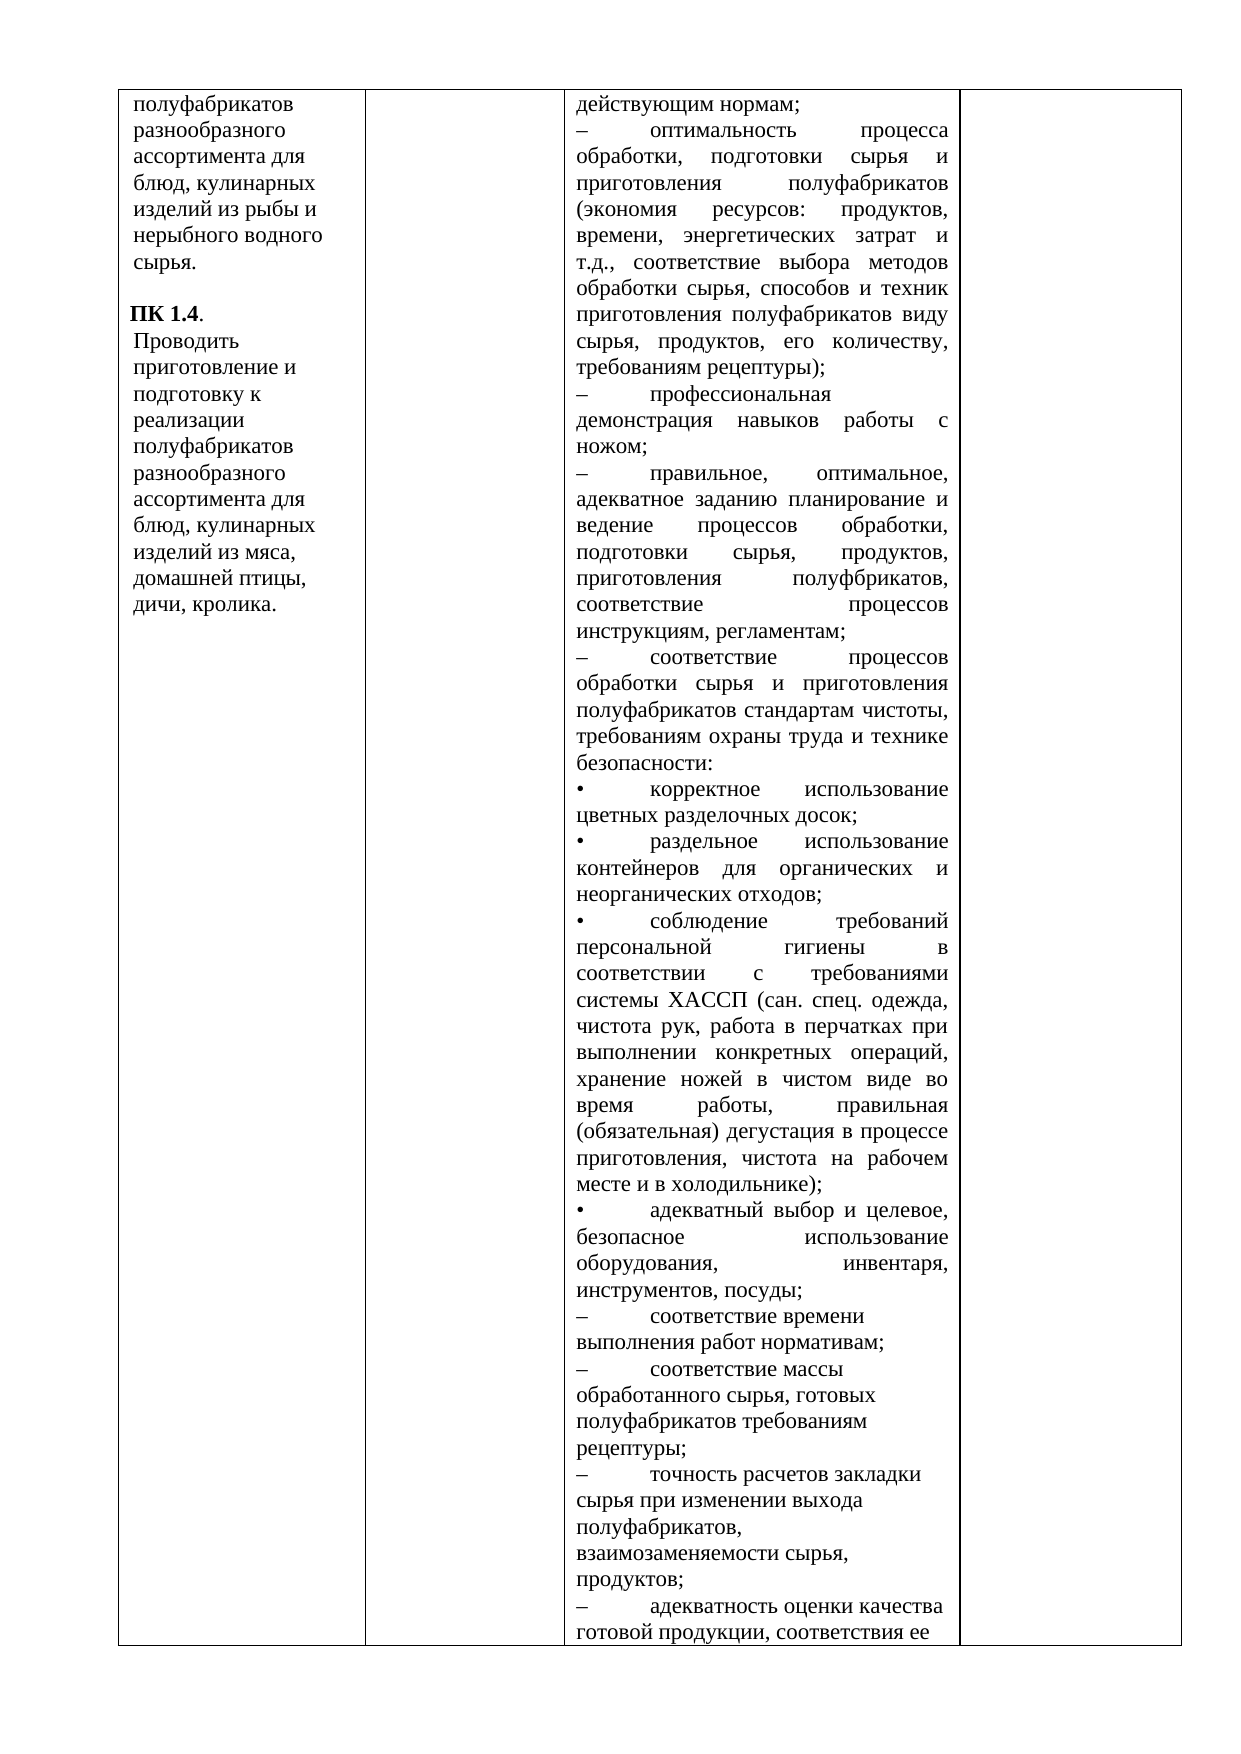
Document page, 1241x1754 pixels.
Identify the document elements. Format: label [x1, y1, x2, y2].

table_cell [366, 90, 564, 1644]
table_cell [119, 90, 365, 1644]
table_cell [565, 90, 959, 1644]
